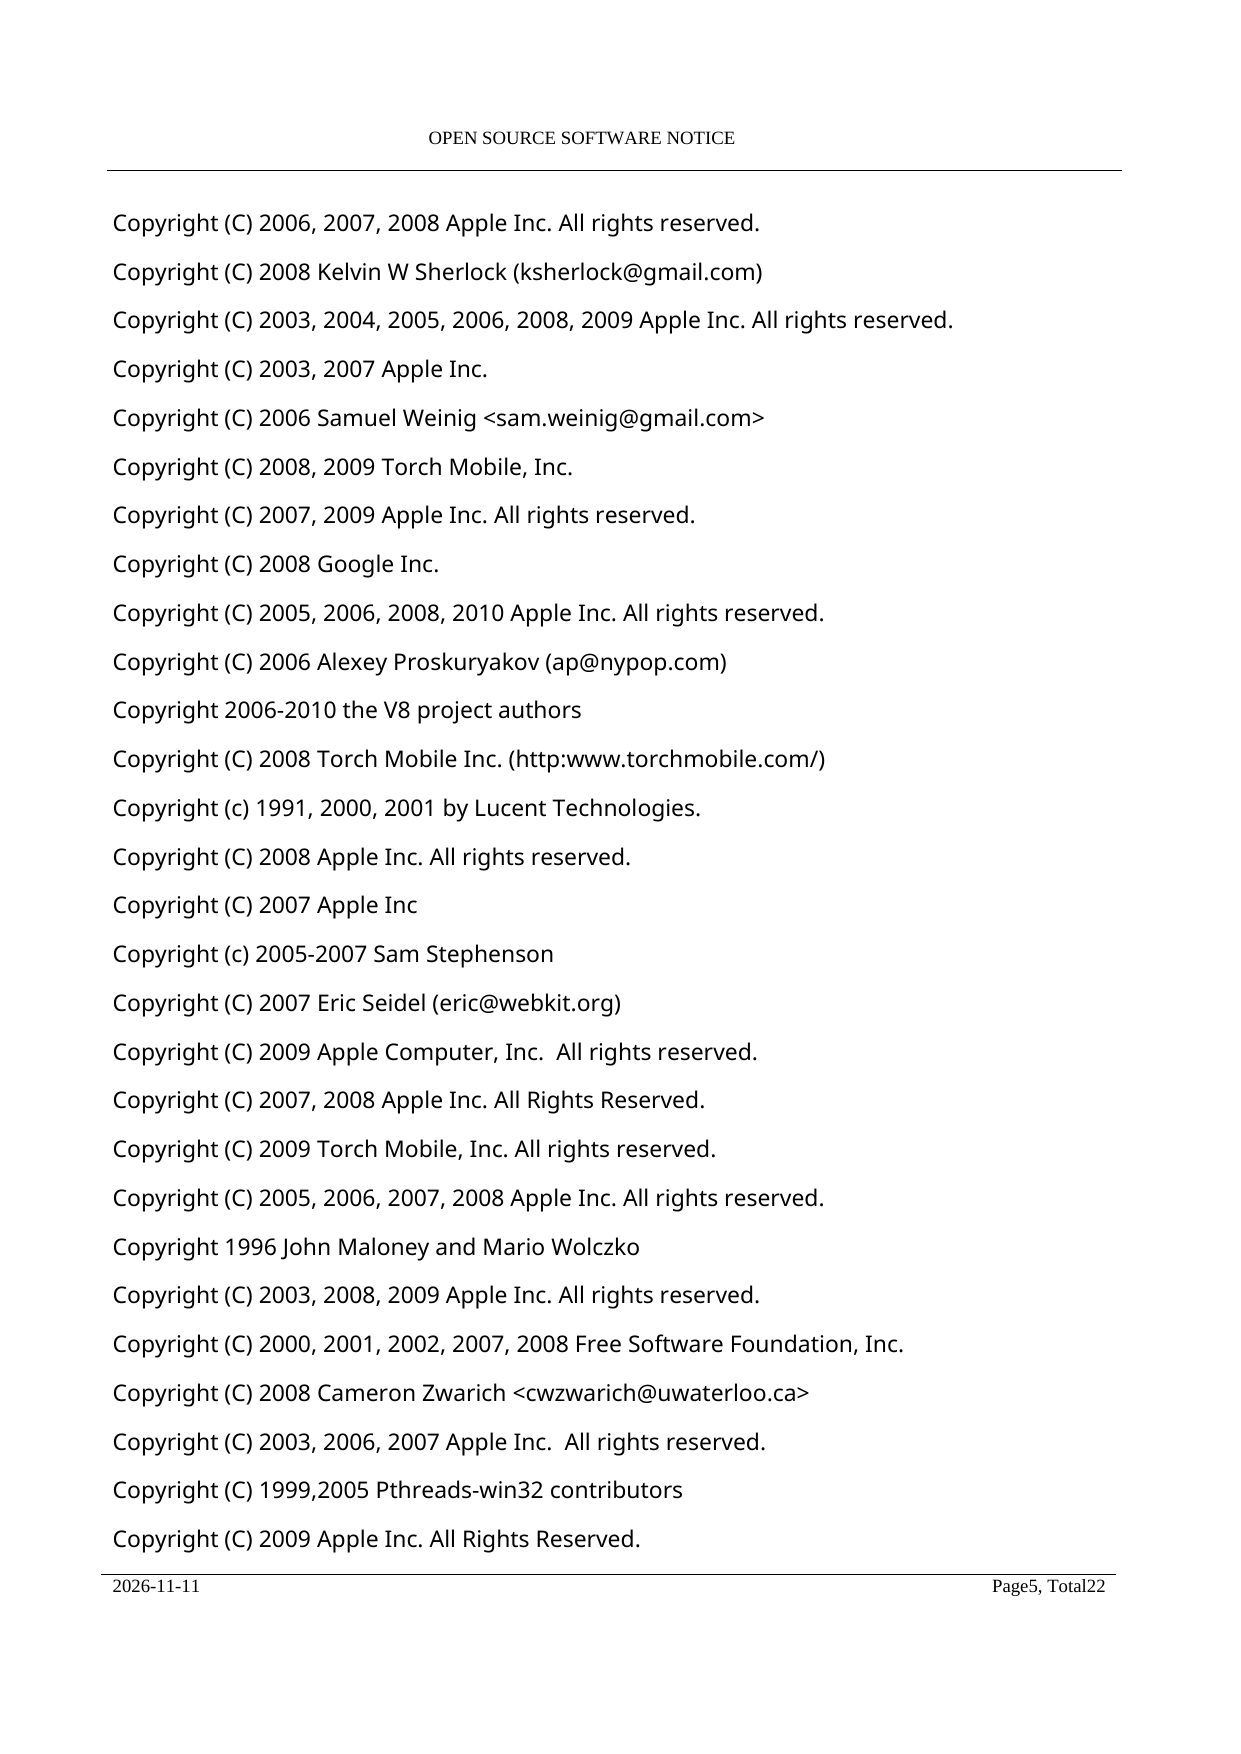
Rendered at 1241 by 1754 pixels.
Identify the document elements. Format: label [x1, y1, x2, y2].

text [112, 206, 1128, 1555]
